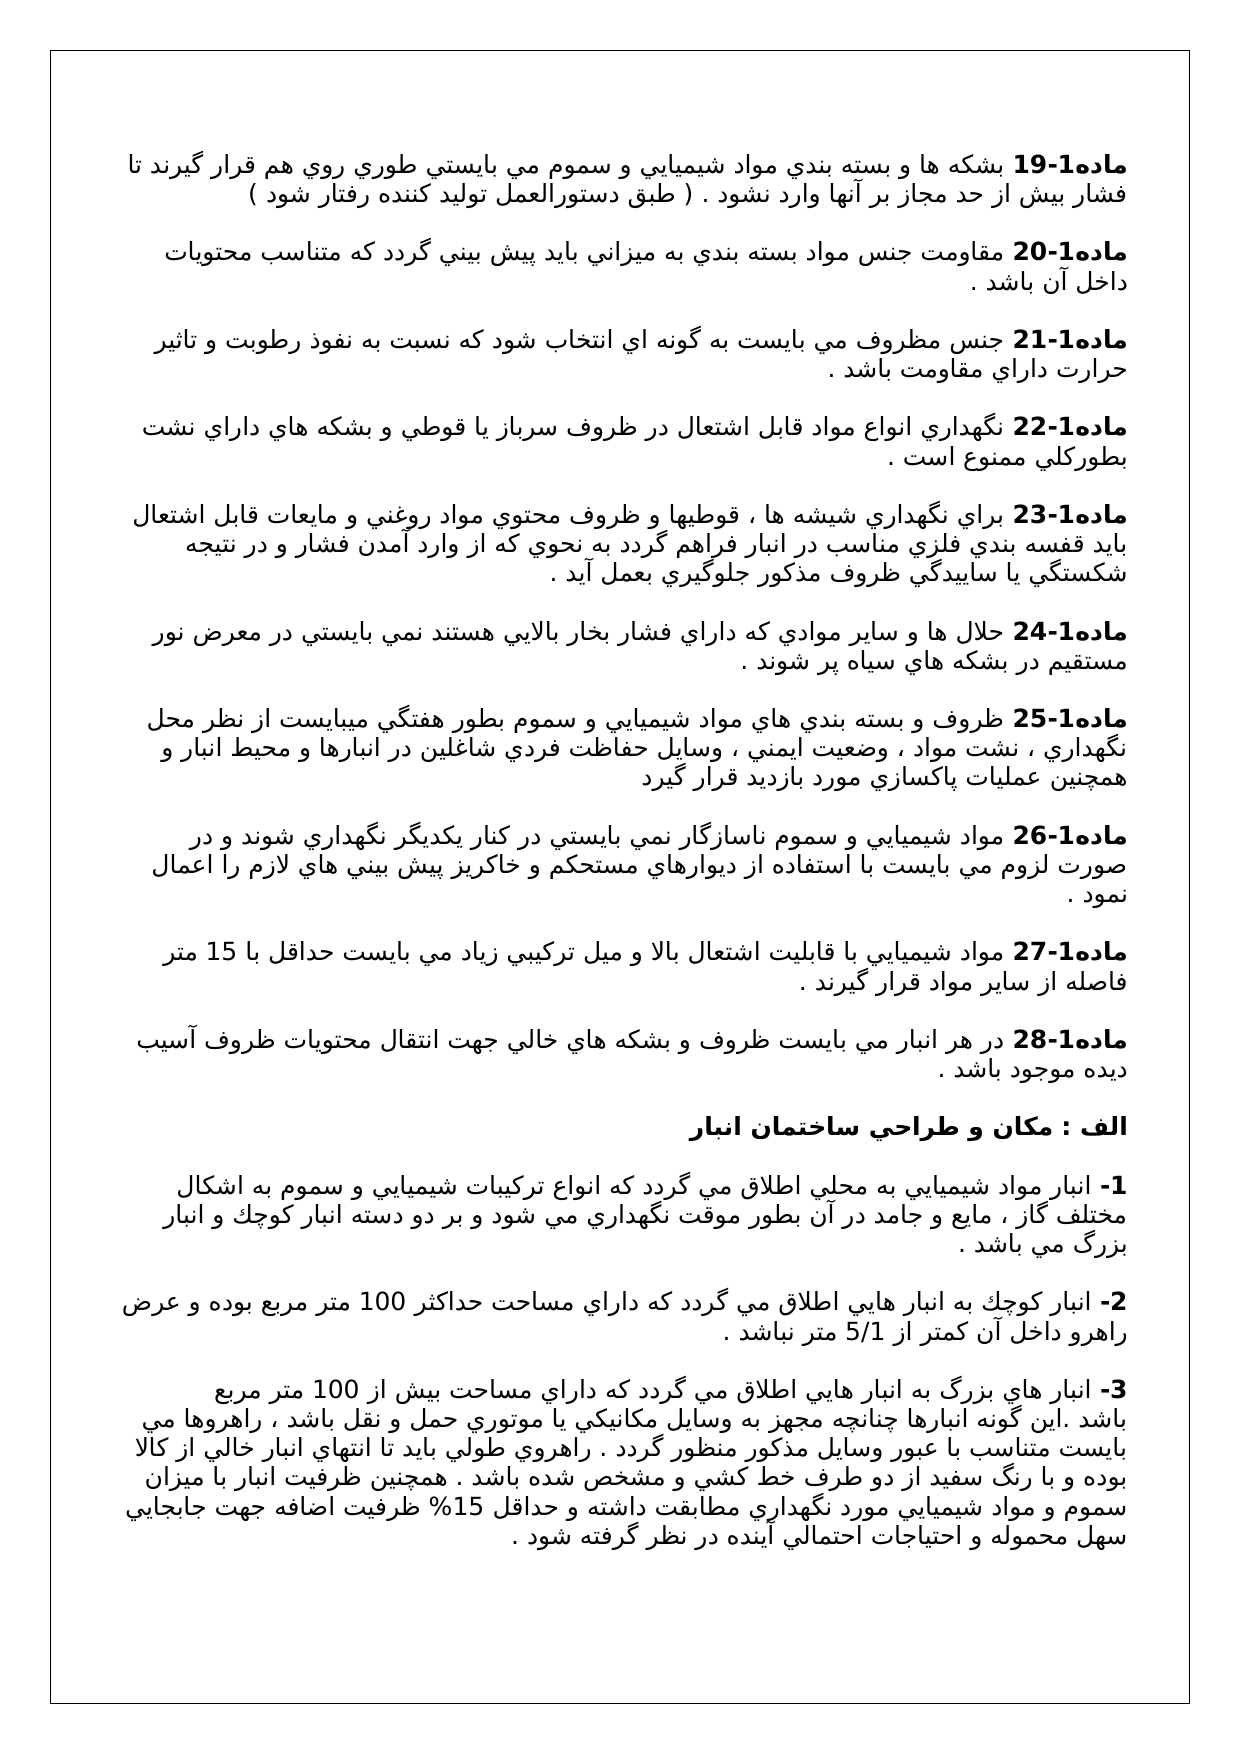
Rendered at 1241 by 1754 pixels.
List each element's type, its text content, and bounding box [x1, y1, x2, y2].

text 3- انبار هاي بزرگ به انبار هايي اطلاق مي گردد كه داراي مساحت بيش از 100 متر مربع باشد .اين گونه انبارها چنانچه مجهز به وسايل مكانيكي يا موتوري حمل و نقل باشد ، راهروها مي بايست متناسب با عبور وسايل مذكور منظور گردد . راهروي طولي بايد تا انتهاي انبار خالي از كالا بوده و با رنگ سفيد از دو طرف خط كشي و مشخص شده باشد . همچنين ظرفيت انبار با ميزان سموم و مواد شيميايي مورد نگهداري مطابقت داشته و حداقل 15% ظرفيت اضافه جهت جابجايي سهل محموله و احتياجات احتمالي آينده در نظر گرفته شود . [112, 1375, 1128, 1550]
text ماده1-21 جنس مظروف مي بايست به گونه اي انتخاب شود كه نسبت به نفوذ رطوبت و تاثير حرارت داراي مقاومت باشد . [112, 325, 1128, 383]
text الف : مكان و طراحي ساختمان انبار [112, 1112, 1128, 1142]
text ماده1-19 بشكه ها و بسته بندي مواد شيميايي و سموم مي بايستي طوري روي هم قرار گيرند تا فشار بيش از حد مجاز بر آنها وارد نشود . ( طبق دستورالعمل توليد كننده رفتار شود ) [112, 150, 1128, 208]
text ماده1-28 در هر انبار مي بايست ظروف و بشكه هاي خالي جهت انتقال محتويات ظروف آسيب ديده موجود باشد . [112, 1025, 1128, 1083]
text ماده1-22 نگهداري انواع مواد قابل اشتعال در ظروف سرباز يا قوطي و بشكه هاي داراي نشت بطوركلي ممنوع است . [112, 412, 1128, 471]
text ماده1-23 براي نگهداري شيشه ها ، قوطيها و ظروف محتوي مواد روغني و مايعات قابل اشتعال بايد قفسه بندي فلزي مناسب در انبار فراهم گردد به نحوي كه از وارد آمدن فشار و در نتيجه شكستگي يا ساييدگي ظروف مذكور جلوگيري بعمل آيد . [112, 500, 1128, 587]
text ماده1-27 مواد شيميايي با قابليت اشتعال بالا و ميل تركيبي زياد مي بايست حداقل با 15 متر فاصله از ساير مواد قرار گيرند . [112, 937, 1128, 996]
text 1- انبار مواد شيميايي به محلي اطلاق مي گردد كه انواع تركيبات شيميايي و سموم به اشكال مختلف گاز ، مايع و جامد در آن بطور موقت نگهداري مي شود و بر دو دسته انبار كوچك و انبار بزرگ مي باشد . [112, 1171, 1128, 1258]
text ماده1-26 مواد شيميايي و سموم ناسازگار نمي بايستي در كنار يكديگر نگهداري شوند و در صورت لزوم مي بايست با استفاده از ديوارهاي مستحكم و خاكريز پيش بيني هاي لازم را اعمال نمود . [112, 821, 1128, 908]
text 2- انبار كوچك به انبار هايي اطلاق مي گردد كه داراي مساحت حداكثر 100 متر مربع بوده و عرض راهرو داخل آن كمتر از 5/1 متر نباشد . [112, 1287, 1128, 1346]
text ماده1-24 حلال ها و ساير موادي كه داراي فشار بخار بالايي هستند نمي بايستي در معرض نور مستقيم در بشكه هاي سياه پر شوند . [112, 617, 1128, 675]
text ماده1-25 ظروف و بسته بندي هاي مواد شيميايي و سموم بطور هفتگي ميبايست از نظر محل نگهداري ، نشت مواد ، وضعيت ايمني ، وسايل حفاظت فردي شاغلين در انبارها و محيط انبار و همچنين عمليات پاكسازي مورد بازديد قرار گيرد [112, 704, 1128, 792]
text ماده1-20 مقاومت جنس مواد بسته بندي به ميزاني بايد پيش بيني گردد كه متناسب محتويات داخل آن باشد . [112, 237, 1128, 296]
